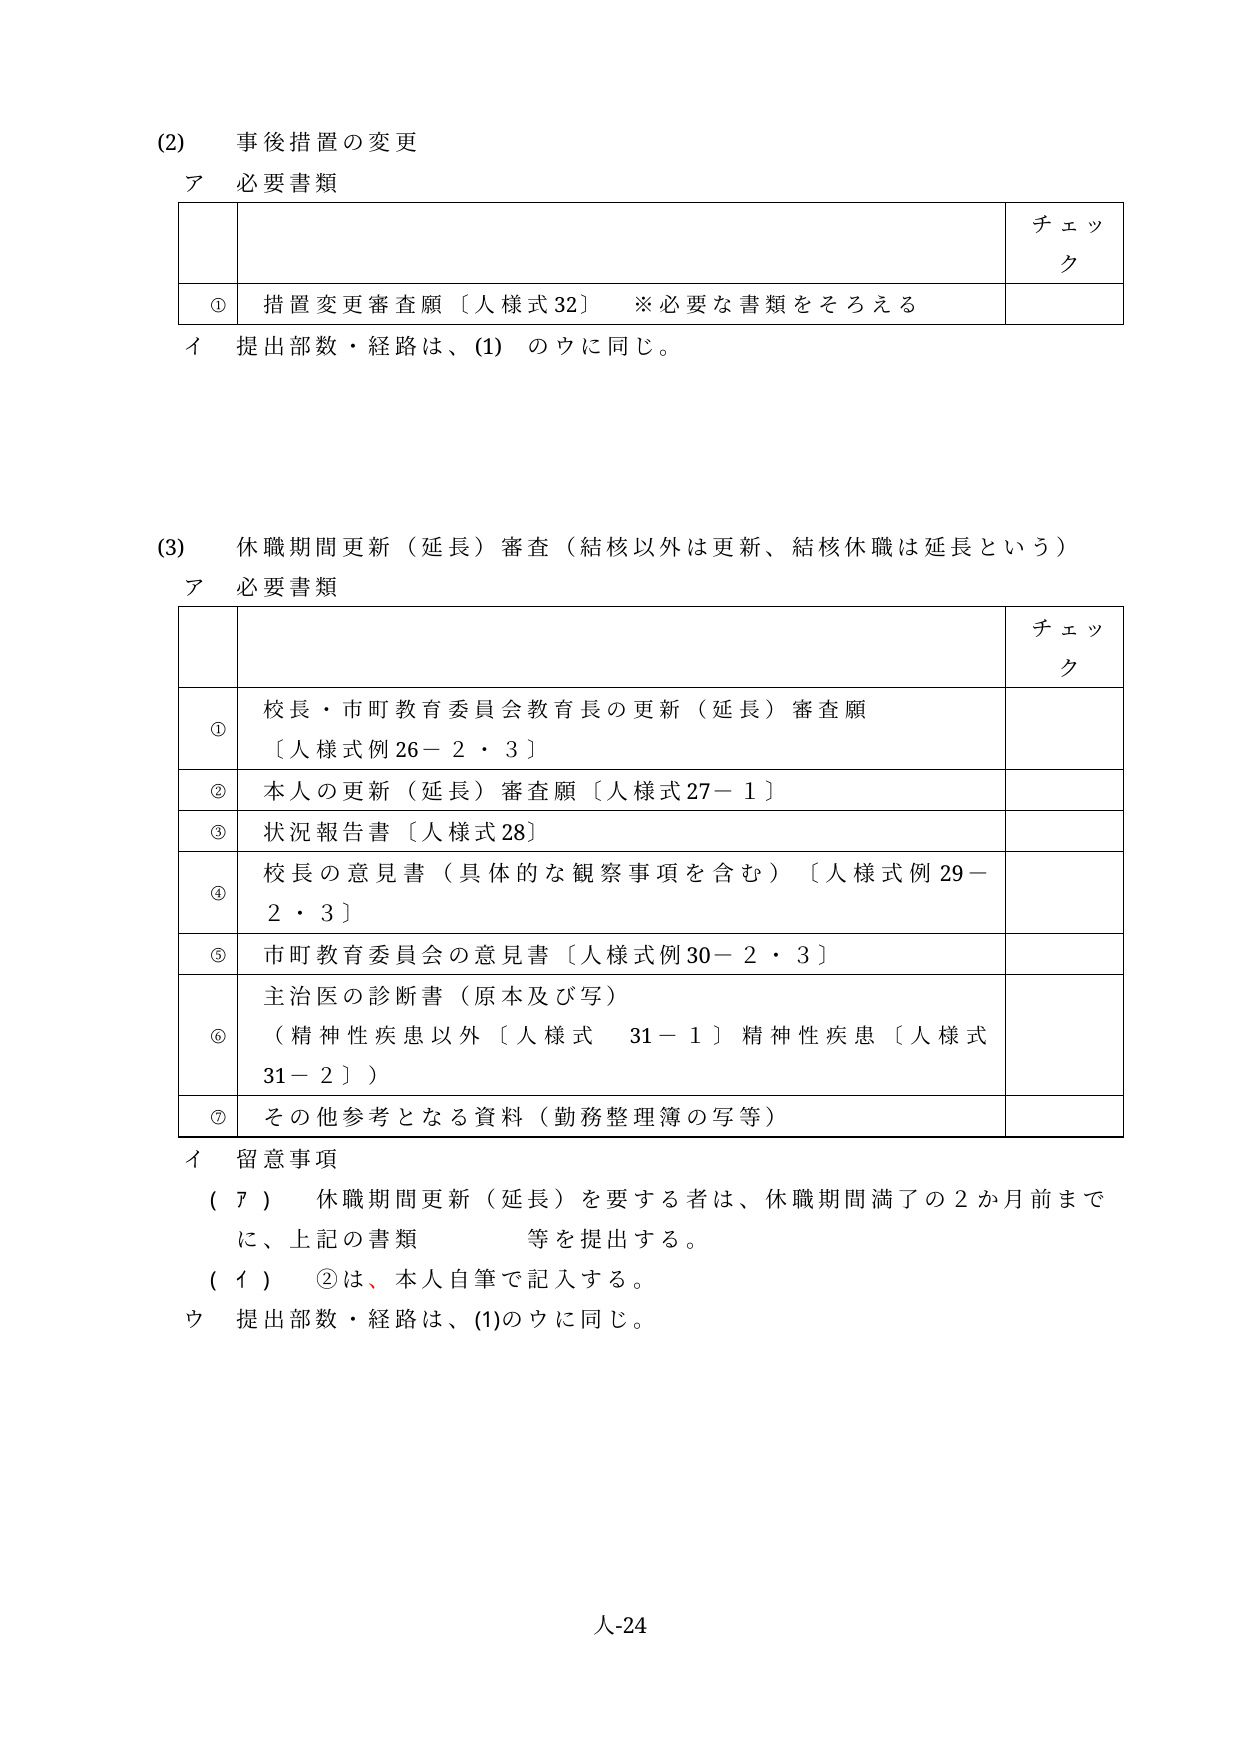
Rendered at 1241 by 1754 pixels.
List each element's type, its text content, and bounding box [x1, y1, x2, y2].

table_cell 主治医の診断書（原本及び写） （精神性疾患以外〔人様式 31－１〕精神性疾患〔人様式 31－２〕） [238, 975, 1005, 1095]
table_cell [1006, 934, 1123, 974]
table_cell [1006, 284, 1123, 324]
table_cell ① [179, 284, 237, 324]
table_cell 本人の更新（延長）審査願〔人様式27－１〕 [238, 770, 1005, 810]
text ウ 提出部数・経路は、(1)のウに同じ。 [131, 1298, 1109, 1338]
text ア 必要書類 [131, 161, 1109, 202]
table_cell その他参考となる資料（勤務整理簿の写等） [238, 1096, 1005, 1136]
table_header チェック [1006, 203, 1123, 283]
table_cell [1006, 852, 1123, 932]
table_header チェック [1006, 607, 1123, 687]
table_cell [1006, 1096, 1123, 1136]
text イ 提出部数・経路は、(1)のウに同じ。 [131, 325, 1109, 365]
table_cell ② [179, 770, 237, 810]
table_cell 市町教育委員会の意見書〔人様式例30－２・３〕 [238, 934, 1005, 974]
table_cell 校長・市町教育委員会教育長の更新（延長）審査願 〔人様式例26－２・３〕 [238, 688, 1005, 768]
table_cell 措置変更審査願〔人様式32〕 ※必要な書類をそろえる [238, 284, 1005, 324]
table_cell [1006, 975, 1123, 1095]
table_cell ③ [179, 811, 237, 851]
table_header [238, 203, 1005, 283]
text イ 留意事項 [131, 1137, 1109, 1178]
table_cell 校長の意見書（具体的な観察事項を含む）〔人様式例29－２・３〕 [238, 852, 1005, 932]
table_cell ① [179, 688, 237, 768]
table_cell [1006, 770, 1123, 810]
table_header [179, 203, 237, 283]
table_header [238, 607, 1005, 687]
table_cell [1006, 688, 1123, 768]
table_cell ⑥ [179, 975, 237, 1095]
table_cell 状況報告書〔人様式28〕 [238, 811, 1005, 851]
table_header [179, 607, 237, 687]
table_cell ④ [179, 852, 237, 932]
text ア 必要書類 [131, 566, 1109, 606]
text (ｲ) ②は、本人自筆で記入する。 [201, 1258, 1109, 1298]
table_cell ⑤ [179, 934, 237, 974]
text (ｱ) 休職期間更新（延長）を要する者は、休職期間満了の２か月前までに、上記の書類 等を提出する。 [201, 1178, 1109, 1258]
text (2) 事後措置の変更 [131, 121, 1109, 161]
table_cell [1006, 811, 1123, 851]
text (3) 休職期間更新（延長）審査（結核以外は更新、結核休職は延長という） [131, 526, 1109, 566]
table_cell ⑦ [179, 1096, 237, 1136]
